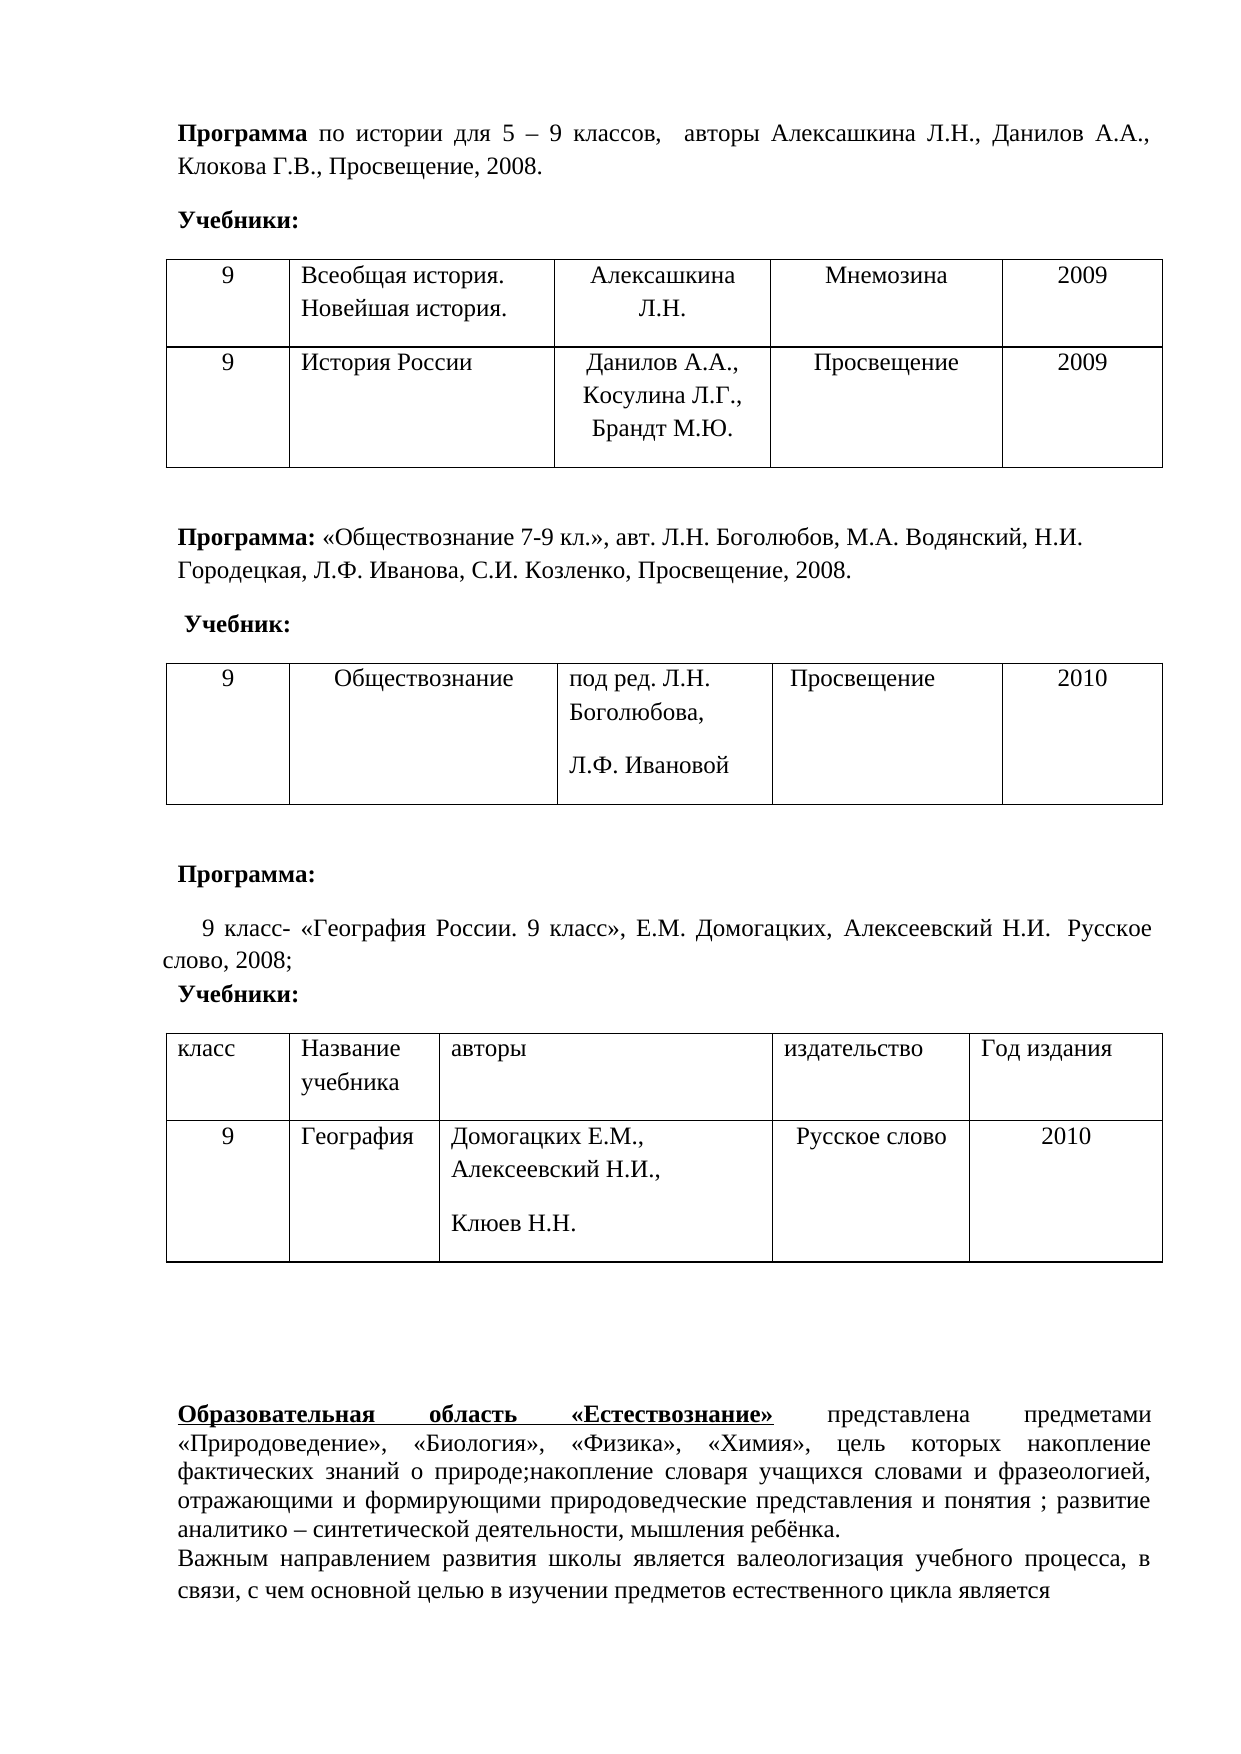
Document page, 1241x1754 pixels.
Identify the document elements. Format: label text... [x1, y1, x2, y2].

table_header Алексашкина Л.Н. [555, 260, 770, 346]
table_cell 2009 [1003, 348, 1162, 467]
table_header под ред. Л.Н. Боголюбова, Л.Ф. Ивановой [558, 664, 772, 804]
table_header 2010 [1003, 664, 1162, 804]
table_header Обществознание [290, 664, 557, 804]
table_header Год издания [970, 1034, 1162, 1120]
text Учебники: [177, 205, 1152, 234]
table_header класс [167, 1034, 289, 1120]
table_cell История России [290, 348, 554, 467]
table_header издательство [773, 1034, 969, 1120]
table_cell География [290, 1121, 439, 1261]
list Учебники: [177, 979, 1152, 1007]
table_cell Русское слово [773, 1121, 969, 1261]
table_cell 9 [167, 348, 289, 467]
table_cell Домогацких Е.М., Алексеевский Н.И., Клюев Н.Н. [440, 1121, 772, 1261]
title Образовательная область «Естествознание» представлена предметами «Природоведение», «Биология», «Физика», «Химия», цель которых накопление фактических знаний о природе;накопление словаря учащихся словами и фразеологией, отражающими и формирующими природоведческие представления и понятия ; развитие аналитико – синтетической деятельности, мышления ребёнка. [177, 1399, 1152, 1543]
text Программа по истории для 5 – 9 классов, авторы Алексашкина Л.Н., Данилов А.А., Клокова Г.В., Просвещение, 2008. [177, 118, 1152, 180]
table_cell Данилов А.А., Косулина Л.Г., Брандт М.Ю. [555, 348, 770, 467]
list 9 класс- «География России. 9 класс», Е.М. Домогацких, Алексеевский Н.И. Русское слово, 2008; [162, 913, 1152, 974]
table_header Мнемозина [771, 260, 1002, 346]
text Учебник: [177, 609, 1152, 637]
text Важным направлением развития школы является валеологизация учебного процесса, в связи, с чем основной целью в изучении предметов естественного цикла является [177, 1543, 1152, 1604]
table_header 9 [167, 664, 289, 804]
table_cell Просвещение [771, 348, 1002, 467]
text Программа: [177, 859, 1152, 887]
table_header Название учебника [290, 1034, 439, 1120]
table_header авторы [440, 1034, 772, 1120]
table_cell 2010 [970, 1121, 1162, 1261]
table_header Всеобщая история. Новейшая история. [290, 260, 554, 346]
table_cell 9 [167, 1121, 289, 1261]
table_header 2009 [1003, 260, 1162, 346]
table_header Просвещение [773, 664, 1002, 804]
text Программа: «Обществознание 7-9 кл.», авт. Л.Н. Боголюбов, М.А. Водянский, Н.И. Городецкая, Л.Ф. Иванова, С.И. Козленко, Просвещение, 2008. [177, 522, 1152, 583]
table_header 9 [167, 260, 289, 346]
